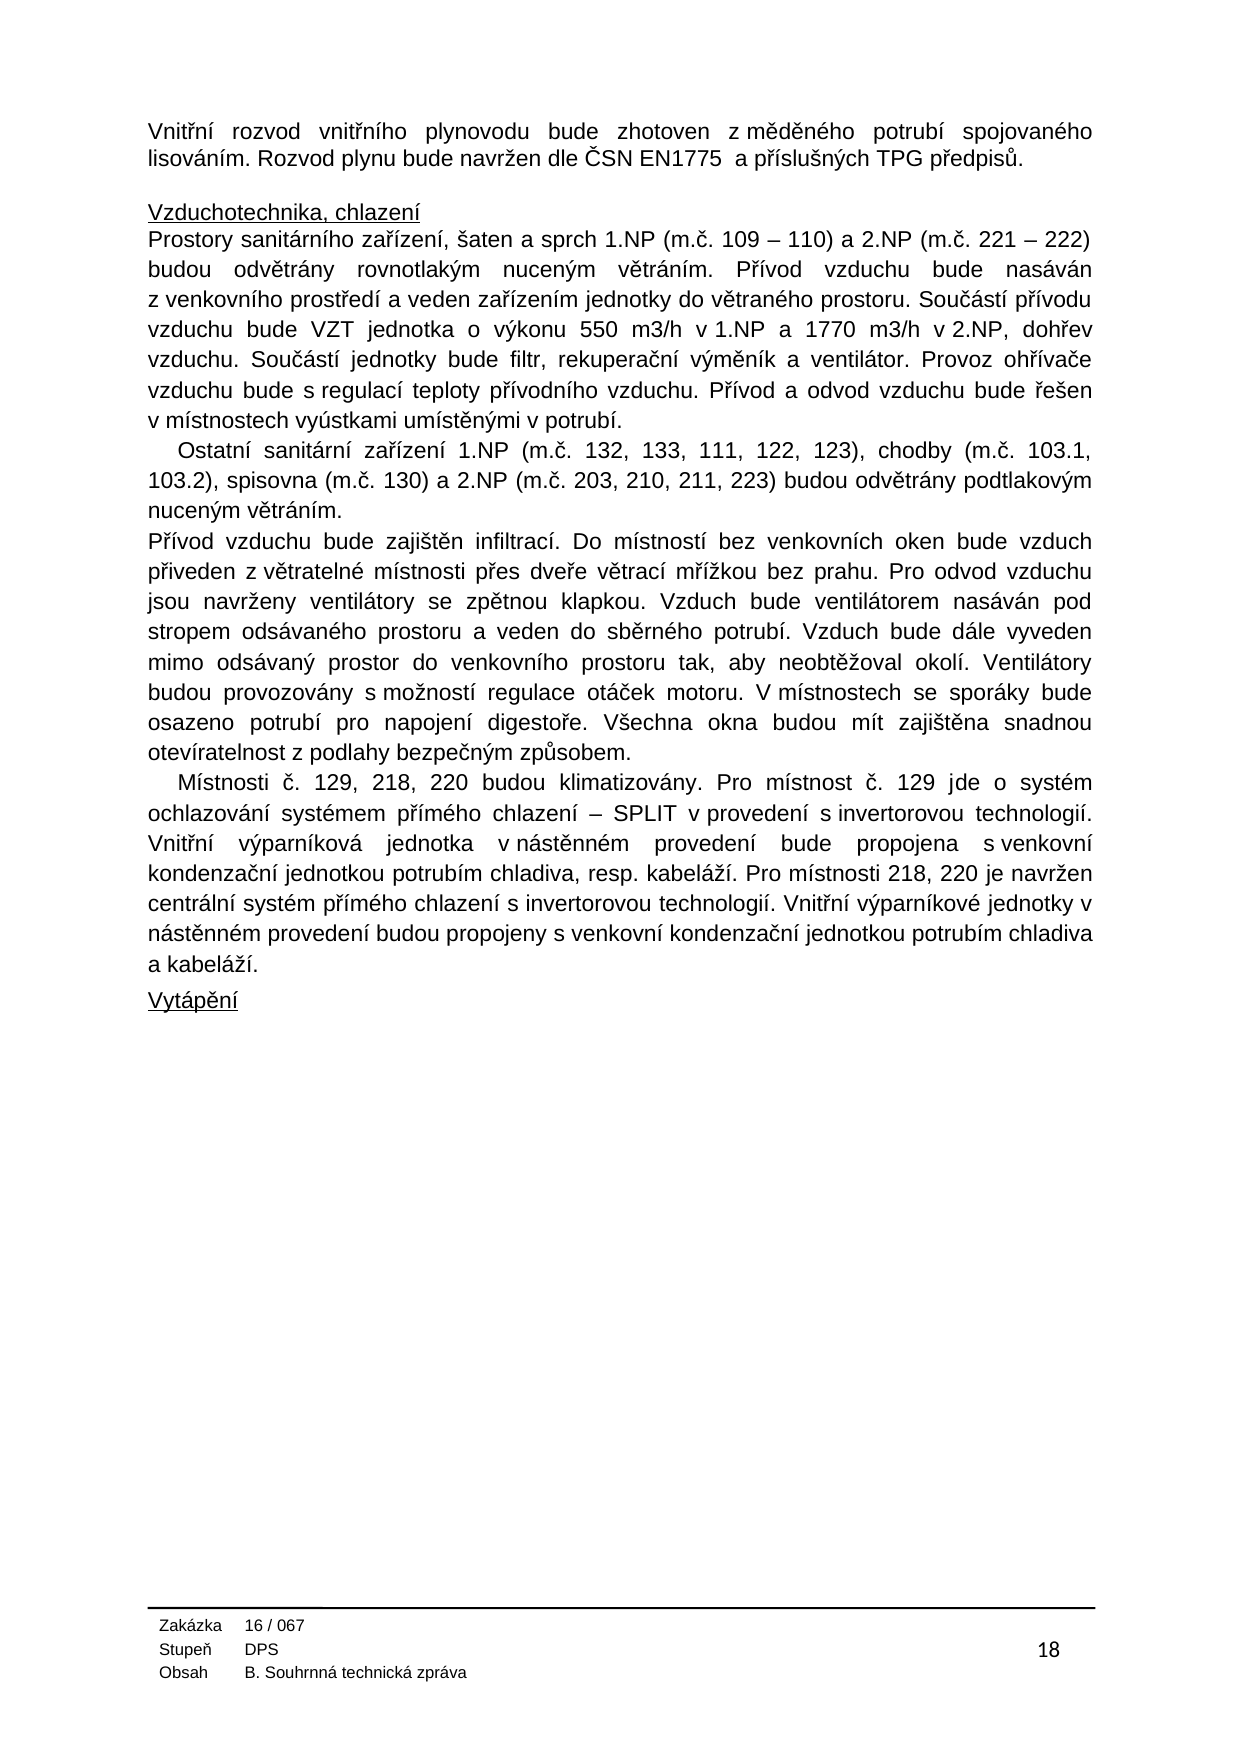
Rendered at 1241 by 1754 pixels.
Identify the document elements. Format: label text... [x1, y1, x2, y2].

text Místnosti č. 129, 218, 220 budou klimatizovány. Pro místnost č. 129 jde o systém ochlazování systémem přímého chlazení – SPLIT v provedení s invertorovou technologií. Vnitřní výparníková jednotka v nástěnném provedení bude propojena s venkovní kondenzační jednotkou potrubím chladiva, resp. kabeláží. Pro místnosti 218, 220 je navržen centrální systém přímého chlazení s invertorovou technologií. Vnitřní výparníkové jednotky v nástěnném provedení budou propojeny s venkovní kondenzační jednotkou potrubím chladiva a kabeláží. [148, 769, 1093, 977]
text Přívod vzduchu bude zajištěn infiltrací. Do místností bez venkovních oken bude vzduch přiveden z větratelné místnosti přes dveře větrací mřížkou bez prahu. Pro odvod vzduchu jsou navrženy ventilátory se zpětnou klapkou. Vzduch bude ventilátorem nasáván pod stropem odsávaného prostoru a veden do sběrného potrubí. Vzduch bude dále vyveden mimo odsávaný prostor do venkovního prostoru tak, aby neobtěžoval okolí. Ventilátory budou provozovány s možností regulace otáček motoru. V místnostech se sporáky bude osazeno potrubí pro napojení digestoře. Všechna okna budou mít zajištěna snadnou otevíratelnost z podlahy bezpečným způsobem. [148, 528, 1093, 766]
text Ostatní sanitární zařízení 1.NP (m.č. 132, 133, 111, 122, 123), chodby (m.č. 103.1, 103.2), spisovna (m.č. 130) a 2.NP (m.č. 203, 210, 211, 223) budou odvětrány podtlakovým nuceným větráním. [148, 437, 1093, 524]
text Vytápění [148, 987, 1093, 1013]
text Prostory sanitárního zařízení, šaten a sprch 1.NP (m.č. 109 – 110) a 2.NP (m.č. 221 – 222) budou odvětrány rovnotlakým nuceným větráním. Přívod vzduchu bude nasáván z venkovního prostředí a veden zařízením jednotky do větraného prostoru. Součástí přívodu vzduchu bude VZT jednotka o výkonu 550 m3/h v 1.NP a 1770 m3/h v 2.NP, dohřev vzduchu. Součástí jednotky bude filtr, rekuperační výměník a ventilátor. Provoz ohřívače vzduchu bude s regulací teploty přívodního vzduchu. Přívod a odvod vzduchu bude řešen v místnostech vyústkami umístěnými v potrubí. [148, 226, 1093, 433]
text Vzduchotechnika, chlazení [148, 199, 1093, 226]
text Vnitřní rozvod vnitřního plynovodu bude zhotoven z měděného potrubí spojovaného lisováním. Rozvod plynu bude navržen dle ČSN EN1775 a příslušných TPG předpisů. [148, 118, 1093, 171]
